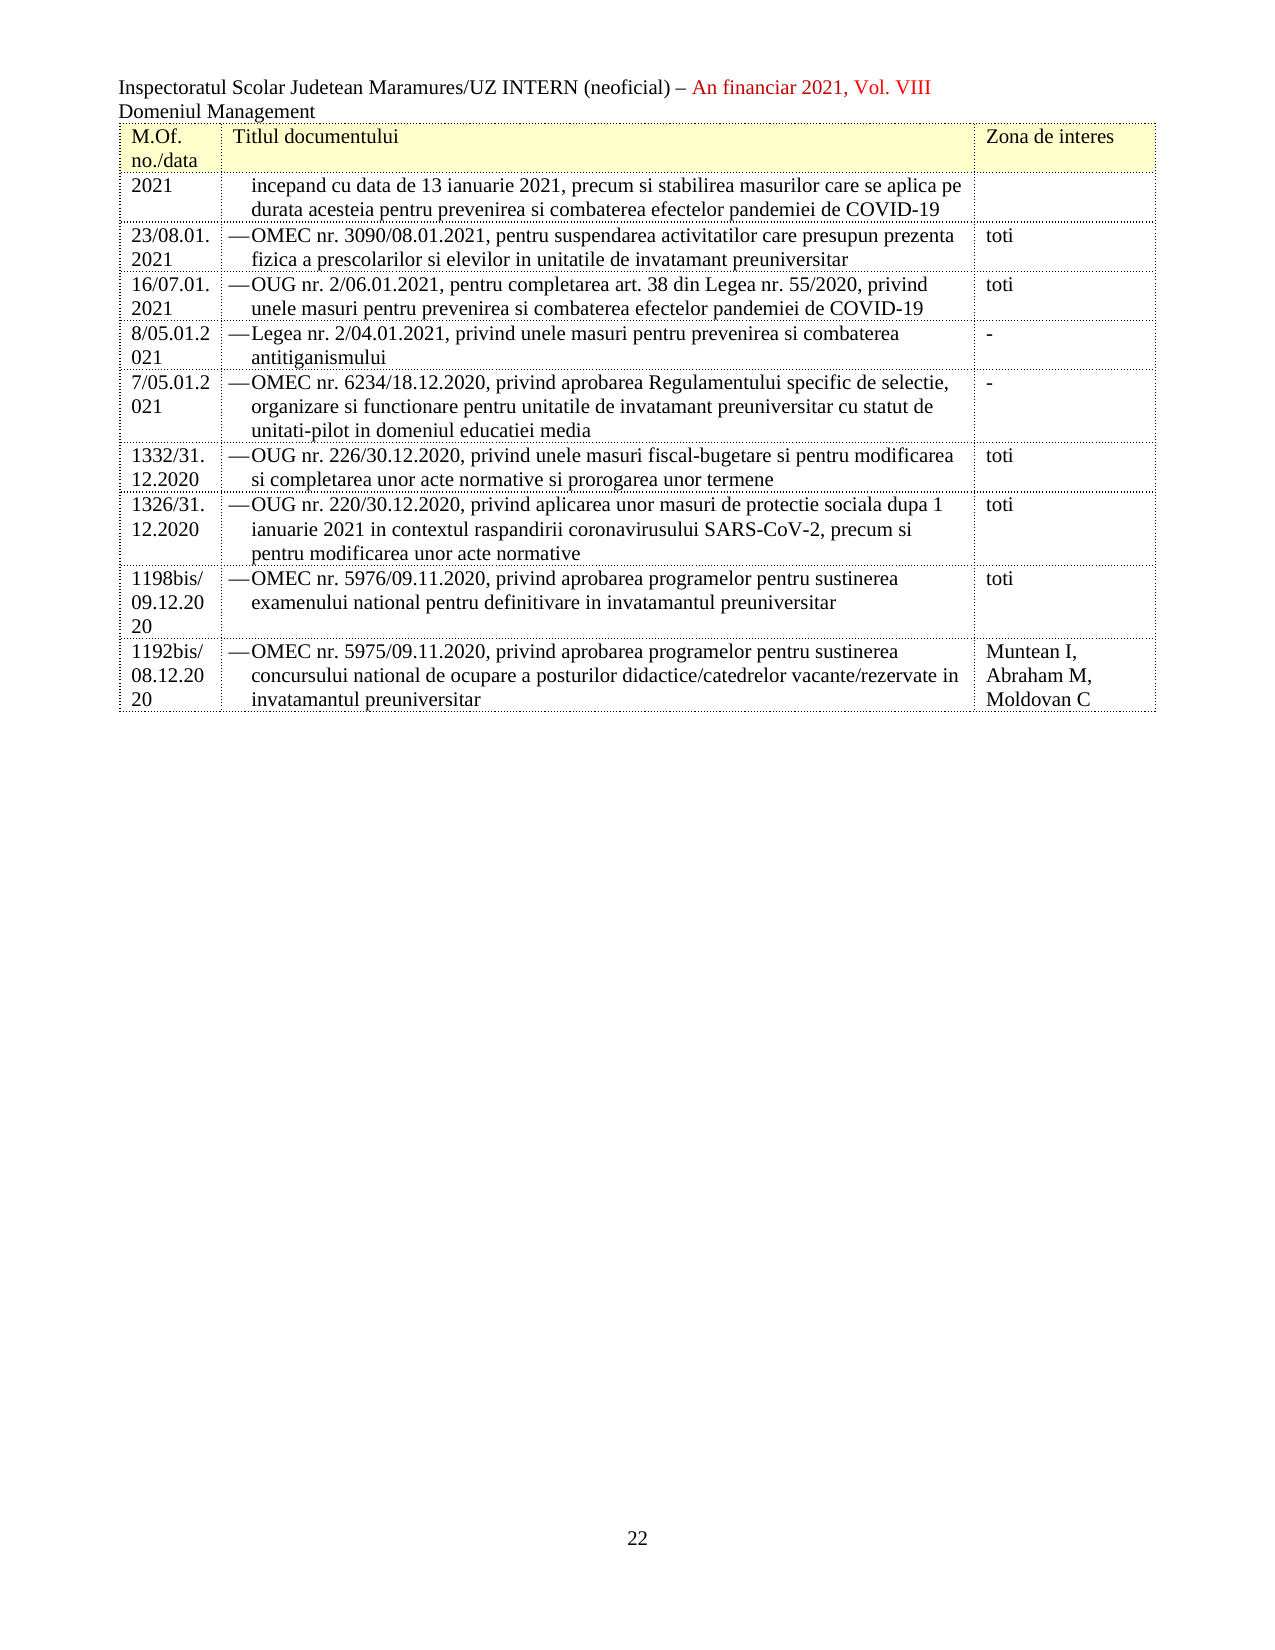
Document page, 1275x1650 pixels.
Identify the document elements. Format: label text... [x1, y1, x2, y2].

table_cell 16/07.01.2021 [120, 271, 221, 320]
table_cell toti [975, 565, 1155, 638]
table_header Titlul documentului [221, 123, 974, 172]
table_cell OMEC nr. 3090/08.01.2021, pentru suspendarea activitatilor care presupun prezenta fizica a prescolarilor si elevilor in unitatile de invatamant preuniversitar [221, 221, 974, 271]
table_cell 23/08.01.2021 [120, 221, 221, 271]
table_cell OUG nr. 2/06.01.2021, pentru completarea art. 38 din Legea nr. 55/2020, privind unele masuri pentru prevenirea si combaterea efectelor pandemiei de COVID-19 [221, 271, 974, 320]
table_cell OMEC nr. 5975/09.11.2020, privind aprobarea programelor pentru sustinerea concursului national de ocupare a posturilor didactice/catedrelor vacante/rezervate in invatamantul preuniversitar [221, 638, 974, 711]
table_cell Legea nr. 2/04.01.2021, privind unele masuri pentru prevenirea si combaterea antitiganismului [221, 320, 974, 369]
table_cell 7/05.01.2021 [120, 369, 221, 442]
table_cell 1192bis/08.12.2020 [120, 638, 221, 711]
table_cell 8/05.01.2021 [120, 320, 221, 369]
table_header Zona de interes [975, 123, 1155, 172]
table_cell 1326/31.12.2020 [120, 491, 221, 564]
table_cell toti [975, 491, 1155, 564]
table_cell OUG nr. 220/30.12.2020, privind aplicarea unor masuri de protectie sociala dupa 1 ianuarie 2021 in contextul raspandirii coronavirusului SARS-CoV-2, precum si pentru modificarea unor acte normative [221, 491, 974, 564]
table_header M.Of. no./data [120, 123, 221, 172]
table_cell Muntean I, Abraham M, Moldovan C [975, 638, 1155, 711]
table_cell OMEC nr. 6234/18.12.2020, privind aprobarea Regulamentului specific de selectie, organizare si functionare pentru unitatile de invatamant preuniversitar cu statut de unitati-pilot in domeniul educatiei media [221, 369, 974, 442]
table_cell toti [975, 172, 1155, 221]
table_cell toti [975, 271, 1155, 320]
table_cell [221, 172, 974, 221]
table_cell 1332/31.12.2020 [120, 442, 221, 491]
table_cell toti [975, 221, 1155, 271]
table_cell - [975, 369, 1155, 442]
table_cell 1198bis/09.12.2020 [120, 565, 221, 638]
table_cell - [975, 320, 1155, 369]
table_cell OMEC nr. 5976/09.11.2020, privind aprobarea programelor pentru sustinerea examenului national pentru definitivare in invatamantul preuniversitar [221, 565, 974, 638]
table_cell OUG nr. 226/30.12.2020, privind unele masuri fiscal-bugetare si pentru modificarea si completarea unor acte normative si prorogarea unor termene [221, 442, 974, 491]
table_cell 36/12.01.2021 [120, 172, 221, 221]
table_cell toti [975, 442, 1155, 491]
